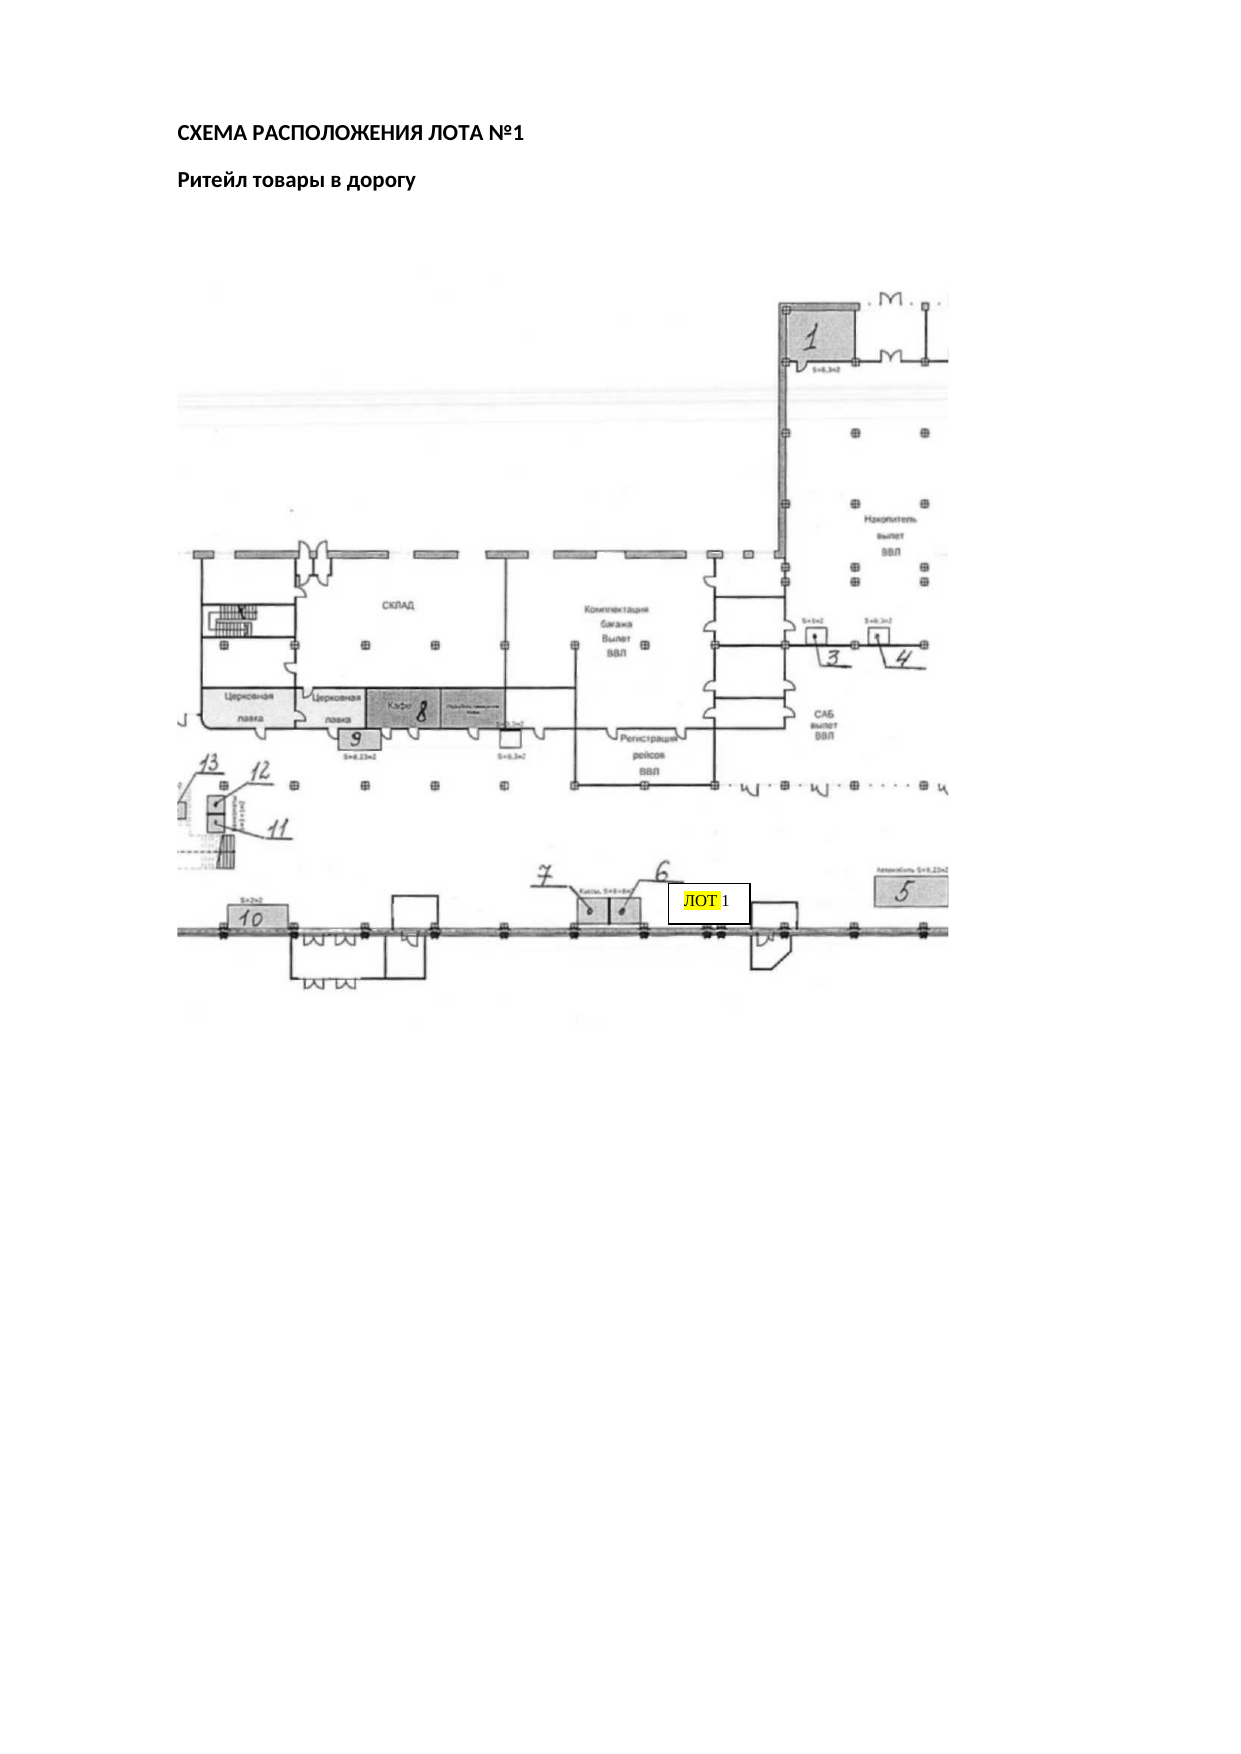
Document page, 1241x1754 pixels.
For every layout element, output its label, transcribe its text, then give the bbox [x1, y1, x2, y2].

text Ритейл товары в дорогу [177, 165, 1152, 193]
text СХЕМА РАСПОЛОЖЕНИЯ ЛОТА №1 [177, 118, 1152, 146]
picture [177, 258, 949, 1088]
